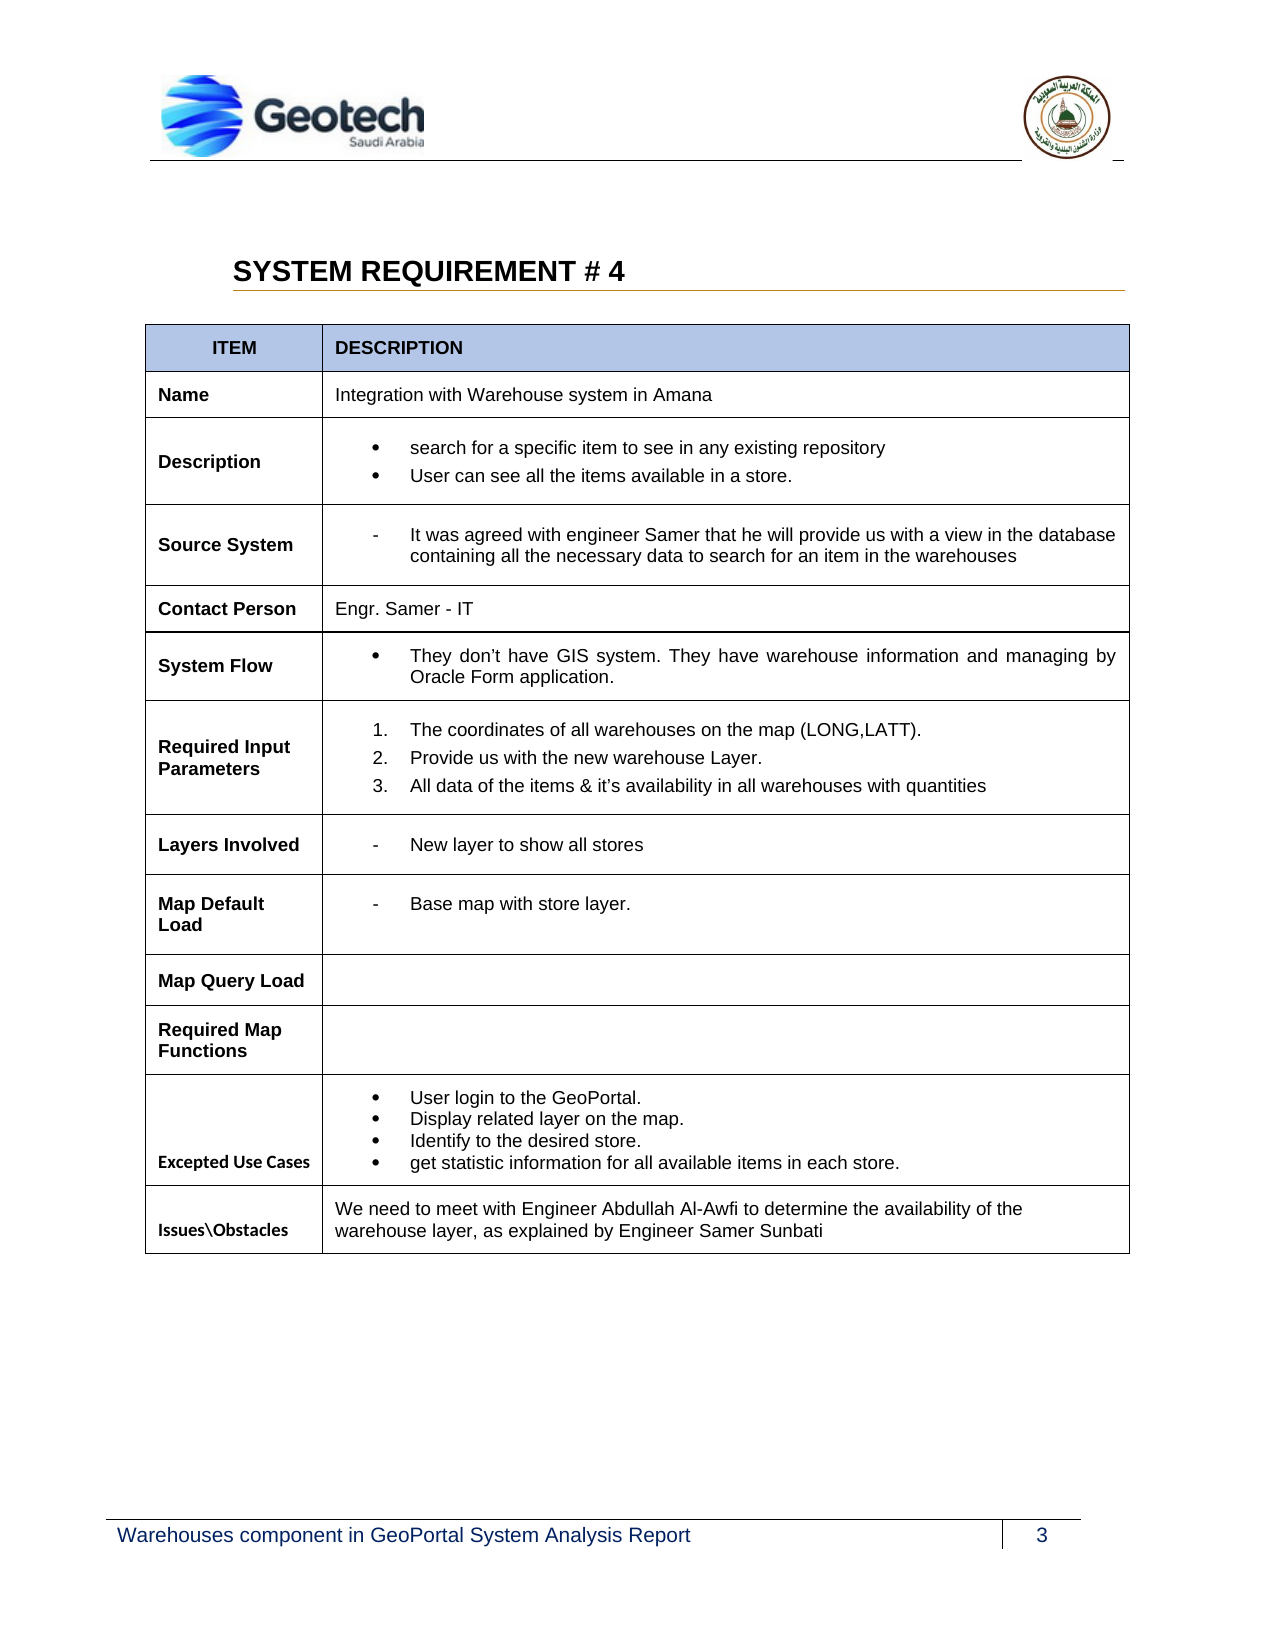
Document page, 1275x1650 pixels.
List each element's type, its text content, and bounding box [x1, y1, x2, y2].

table_cell They don’t have GIS system. They have warehouse information and managing by Oracle Form application. [323, 633, 1129, 700]
table_cell We need to meet with Engineer Abdullah Al-Awfi to determine the availability of the warehouse layer, as explained by Engineer Samer Sunbati [323, 1186, 1129, 1253]
table_cell New layer to show all stores [323, 815, 1129, 873]
table_header ITEM [146, 325, 322, 371]
table_cell Excepted Use Cases [146, 1075, 322, 1185]
table_cell Name [146, 372, 322, 417]
table_cell Source System [146, 505, 322, 585]
table_cell Integration with Warehouse system in Amana [323, 372, 1129, 417]
picture [1022, 75, 1113, 161]
table_cell Contact Person [146, 586, 322, 631]
table_cell Base map with store layer. [323, 875, 1129, 954]
table_cell Map Default Load [146, 875, 322, 954]
table_header DESCRIPTION [323, 325, 1129, 371]
table_cell Map Query Load [146, 955, 322, 1005]
subtitle System Requirement # 4 [233, 254, 1125, 290]
picture [161, 75, 424, 157]
table_cell Layers Involved [146, 815, 322, 873]
table_cell The coordinates of all warehouses on the map (LONG,LATT). Provide us with the new warehouse Layer. All data of the items & it’s availability in all warehouses with quantities [323, 701, 1129, 814]
table_cell Description [146, 418, 322, 504]
table_cell Required Input Parameters [146, 701, 322, 814]
table_cell [323, 1006, 1129, 1073]
table_cell search for a specific item to see in any existing repository User can see all the items available in a store. [323, 418, 1129, 504]
table_cell Engr. Samer - IT [323, 586, 1129, 631]
table_cell Required Map Functions [146, 1006, 322, 1073]
table_cell Issues\Obstacles [146, 1186, 322, 1253]
table_cell System Flow [146, 633, 322, 700]
table_cell It was agreed with engineer Samer that he will provide us with a view in the database containing all the necessary data to search for an item in the warehouses [323, 505, 1129, 585]
table_cell [323, 955, 1129, 1005]
table_cell User login to the GeoPortal. Display related layer on the map. Identify to the desired store. get statistic information for all available items in each store. [323, 1075, 1129, 1185]
